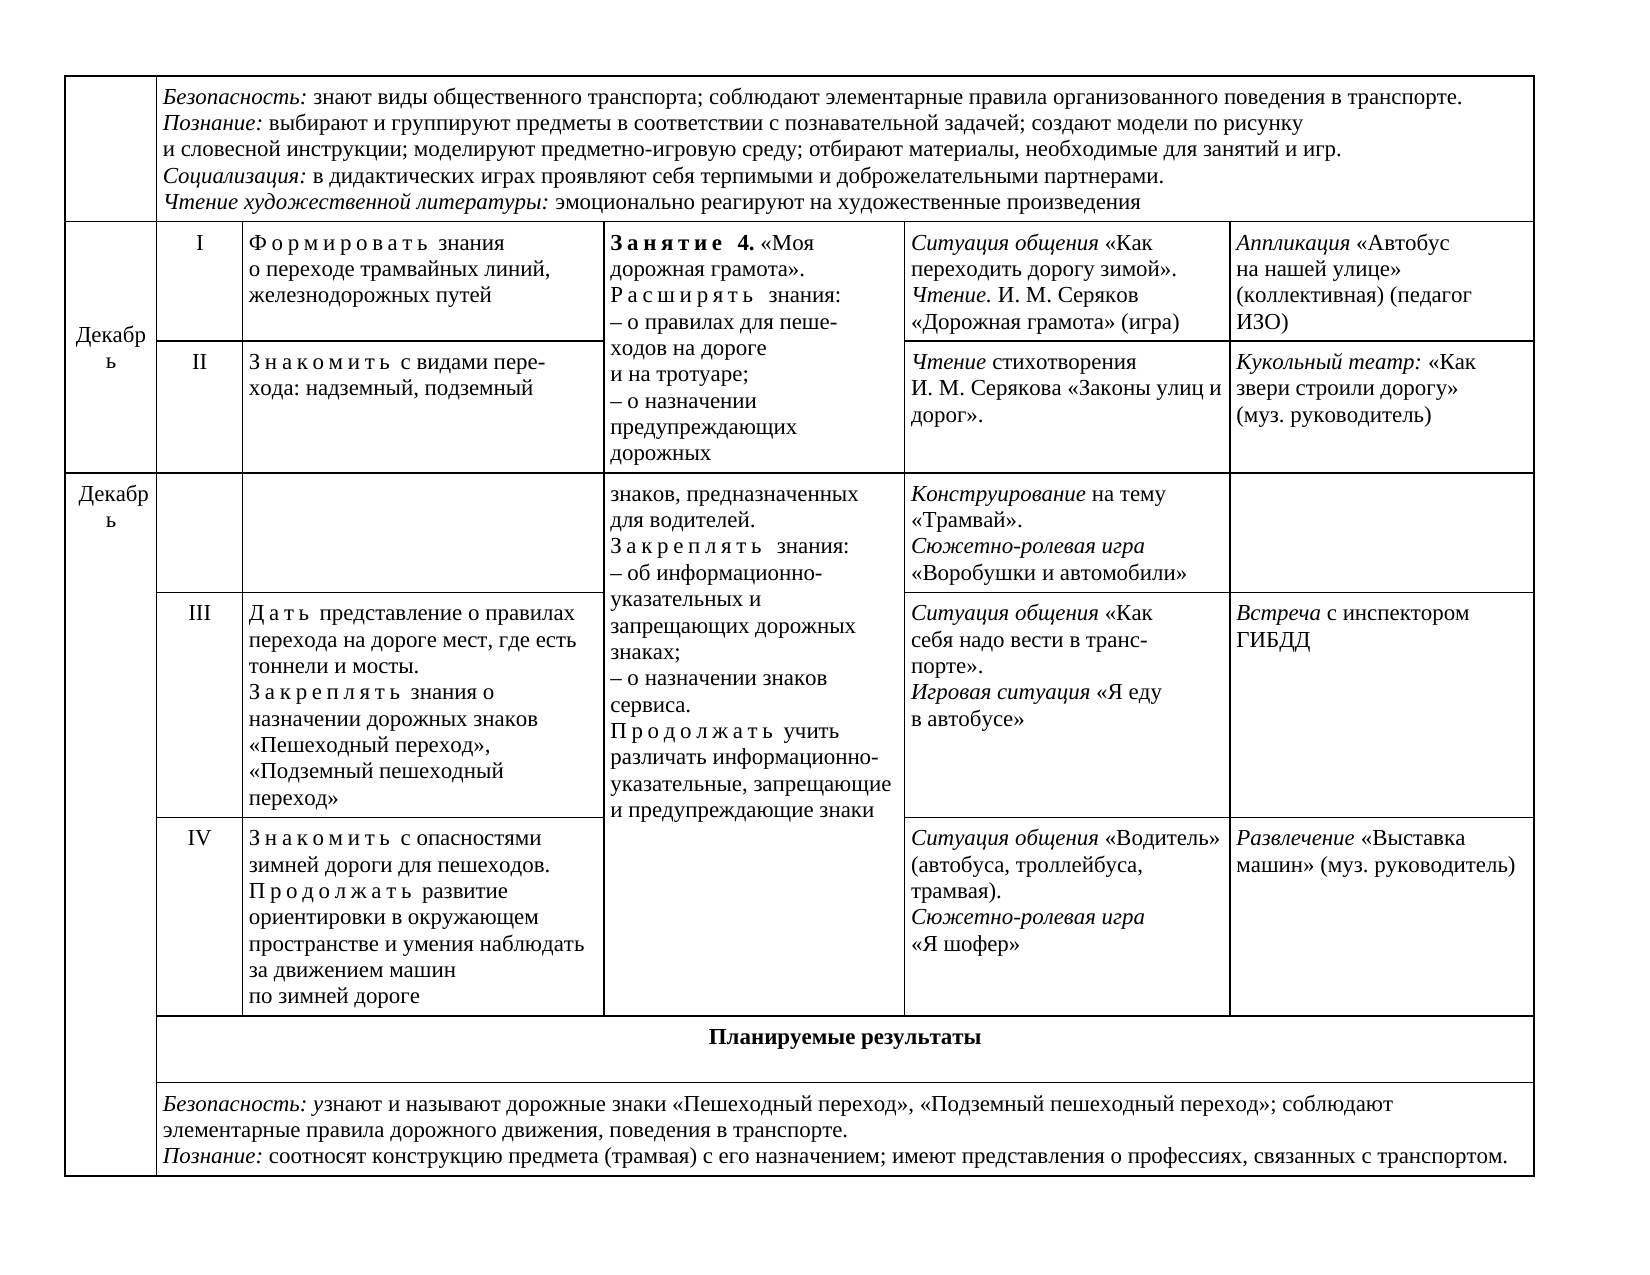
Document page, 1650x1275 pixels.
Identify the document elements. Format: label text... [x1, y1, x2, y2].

table_cell II [157, 342, 242, 472]
table_cell I [157, 222, 242, 340]
table_cell [1231, 474, 1533, 592]
table_cell [157, 474, 242, 592]
table_cell Ситуация общения «Водитель» (автобуса, троллейбуса, трамвая). Сюжетно-ролевая игра «Я шофер» [905, 818, 1229, 1015]
table_cell Встреча с инспектором ГИБДД [1231, 593, 1533, 816]
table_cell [157, 1083, 1533, 1175]
table_cell Чтение стихотворения И. М. Серякова «Законы улиц и дорог». [905, 342, 1229, 472]
table_cell Знакомить с видами пере- хода: надземный, подземный [243, 342, 603, 472]
table_cell Ситуация общения «Как себя надо вести в транс- порте». Игровая ситуация «Я еду в автобусе» [905, 593, 1229, 816]
table_cell Декабрь [66, 474, 156, 1175]
table_cell Аппликация «Автобус на нашей улице» (коллективная) (педагог ИЗО) [1231, 222, 1533, 340]
table_cell Знакомить с опасностями зимней дороги для пешеходов. Продолжать развитие ориентировки в окружающем пространстве и умения наблюдать за движением машин по зимней дороге [243, 818, 603, 1015]
table_cell [243, 474, 603, 592]
table_cell Безопасность: знают виды общественного транспорта; соблюдают элементарные правила организованного поведения в транспорте. Познание: выбирают и группируют предметы в соответствии с познавательной задачей; создают модели по рисунку и словесной инструкции; моделируют предметно-игровую среду; отбирают материалы, необходимые для занятий и игр. Социализация: в дидактических играх проявляют себя терпимыми и доброжелательными партнерами. Чтение художественной литературы: эмоционально реагируют на художественные произведения [157, 77, 1533, 221]
table_cell IV [157, 818, 242, 1015]
table_cell Планируемые результаты [157, 1017, 1533, 1082]
table_cell Конструирование на тему «Трамвай». Сюжетно-ролевая игра «Воробушки и автомобили» [905, 474, 1229, 592]
table_cell Формировать знания о переходе трамвайных линий, железнодорожных путей [243, 222, 603, 340]
table_cell Развлечение «Выставка машин» (муз. руководитель) [1231, 818, 1533, 1015]
table_cell Декабрь [66, 222, 156, 472]
table_cell Дать представление о правилах перехода на дороге мест, где есть тоннели и мосты. Закреплять знания о назначении дорожных знаков «Пешеходный переход», «Подземный пешеходный переход» [243, 593, 603, 816]
table_cell Занятие 4. «Моя дорожная грамота». Расширять знания: – о правилах для пеше- ходов на дороге и на тротуаре; – о назначении предупреждающих дорожных [605, 222, 904, 472]
table_cell Кукольный театр: «Как звери строили дорогу» (муз. руководитель) [1231, 342, 1533, 472]
table_cell Ситуация общения «Как переходить дорогу зимой». Чтение. И. М. Серяков «Дорожная грамота» (игра) [905, 222, 1229, 340]
table_cell III [157, 593, 242, 816]
table_cell знаков, предназначенных для водителей. Закреплять знания: – об информационно-указательных и запрещающих дорожных знаках; – о назначении знаков сервиса. Продолжать учить различать информационно-указательные, запрещающие и предупреждающие знаки [605, 474, 904, 1015]
